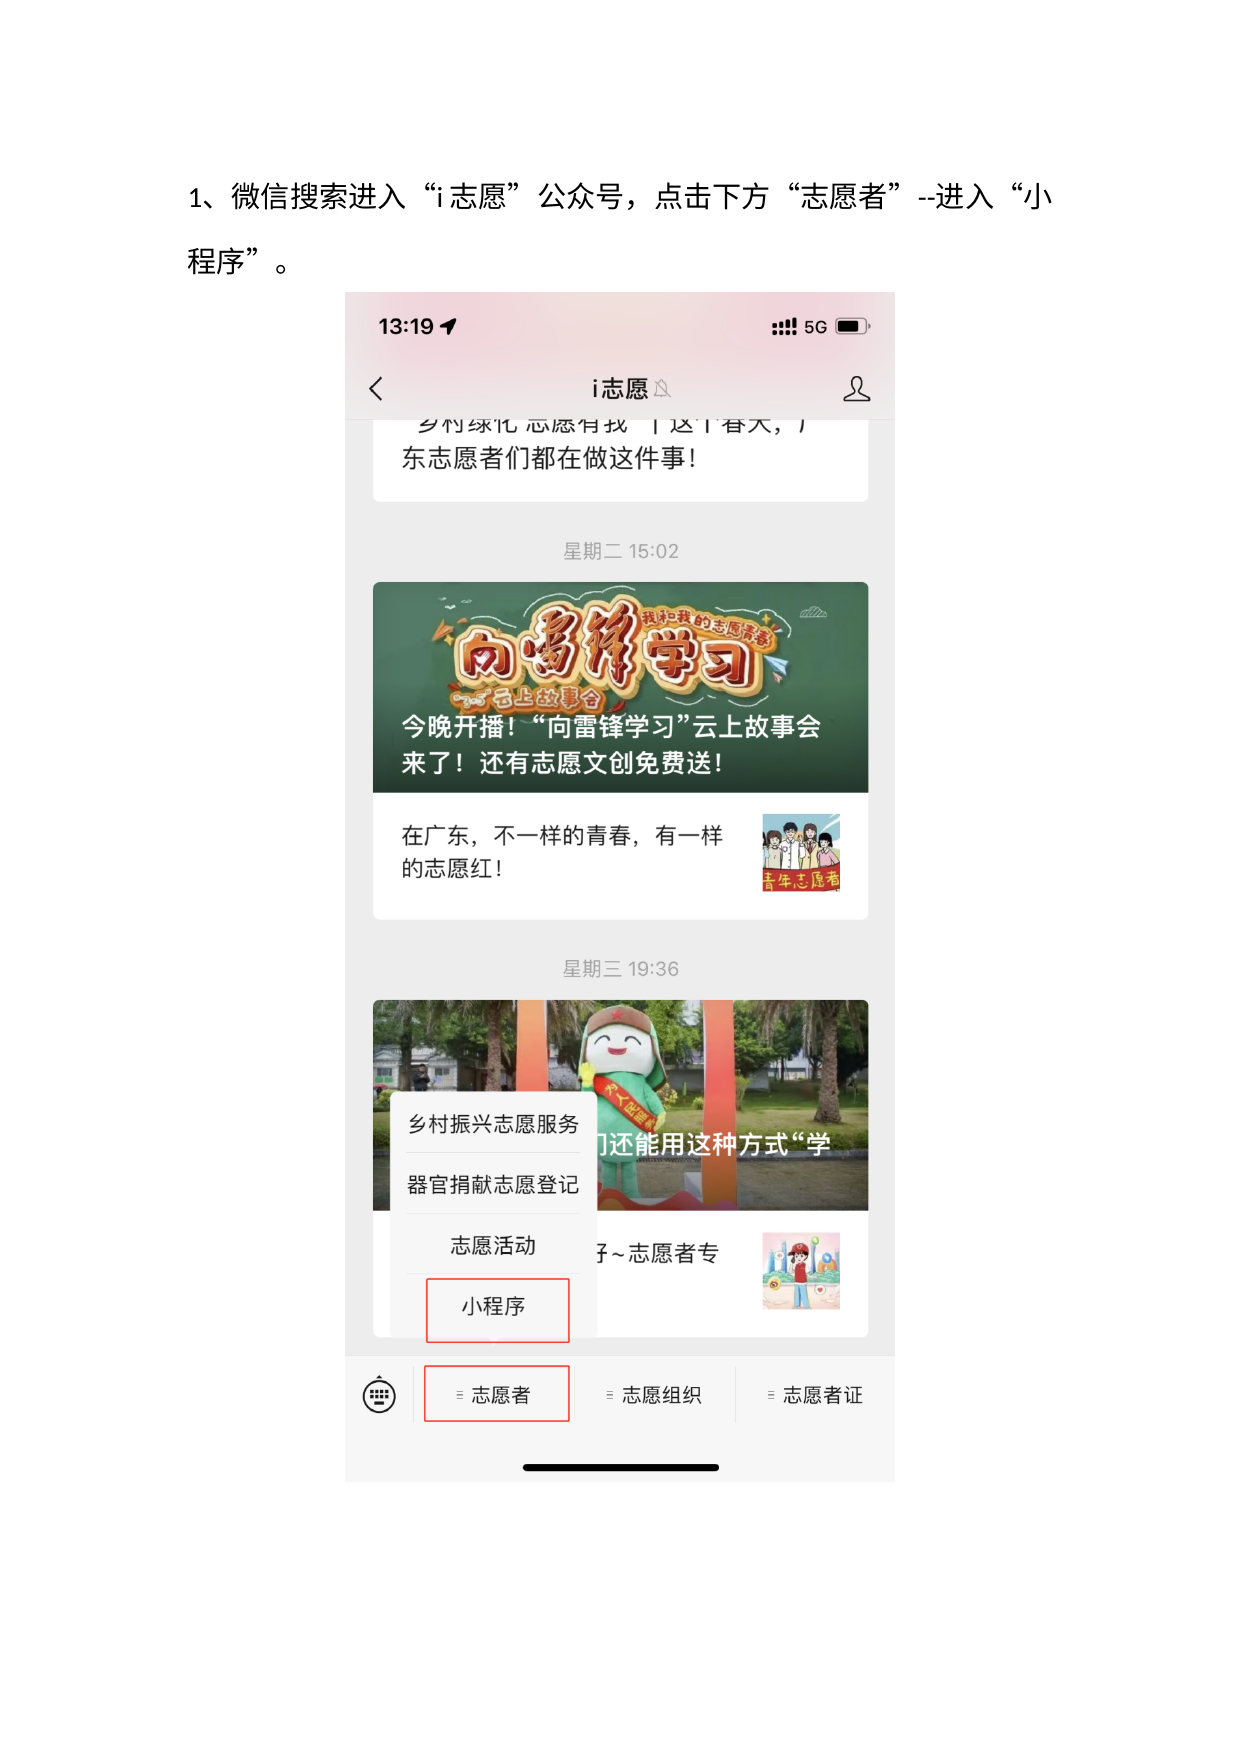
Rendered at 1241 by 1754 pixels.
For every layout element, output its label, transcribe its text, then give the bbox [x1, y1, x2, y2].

picture [345, 292, 895, 1482]
list 微信搜索进入“i志愿”公众号，点击下方“志愿者”--进入“小程序”。 [187, 162, 1053, 292]
